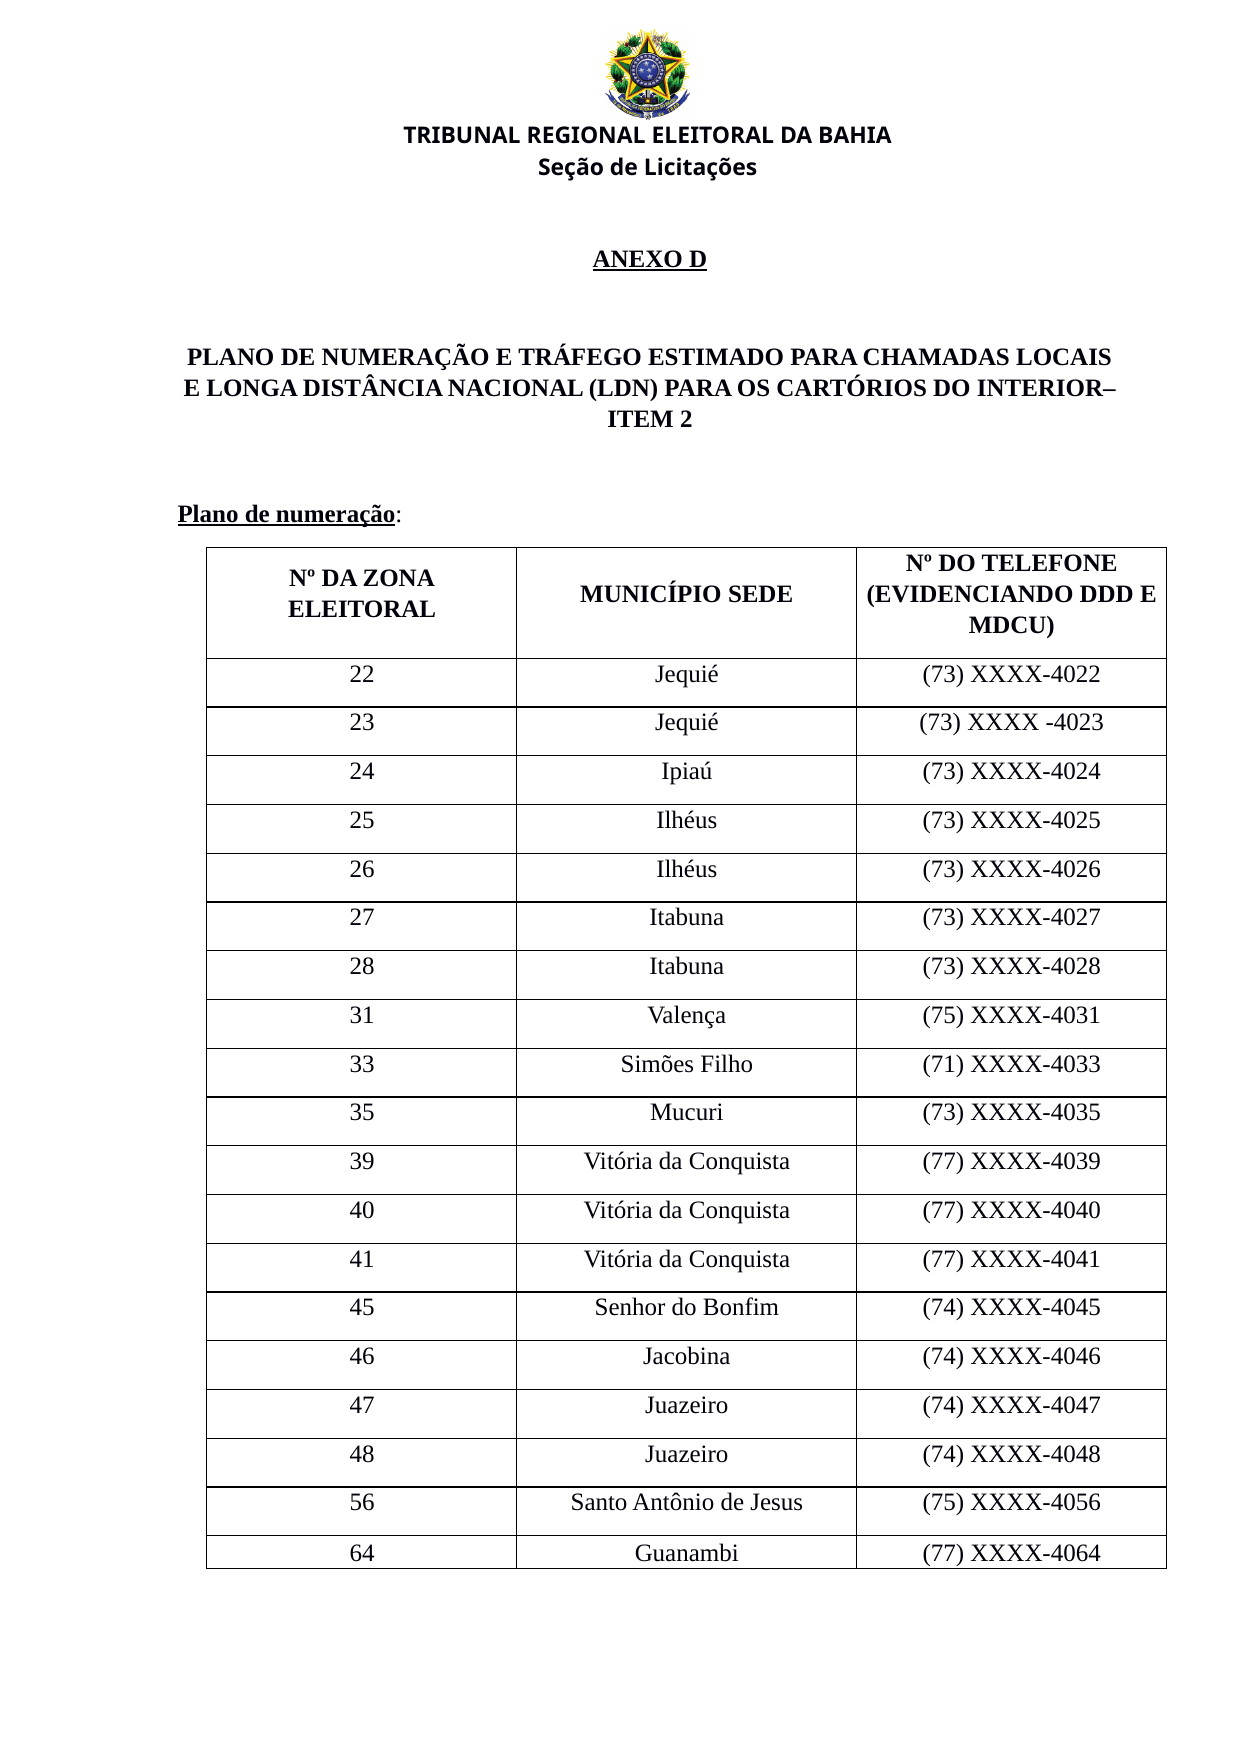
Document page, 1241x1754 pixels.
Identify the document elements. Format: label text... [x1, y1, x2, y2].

table_cell 64 [207, 1536, 516, 1568]
table_cell (77) XXXX-4041 [857, 1244, 1166, 1291]
table_cell (74) XXXX-4046 [857, 1341, 1166, 1389]
table_cell 27 [207, 903, 516, 950]
table_cell (73) XXXX-4026 [857, 854, 1166, 901]
table_cell Valença [517, 1000, 856, 1048]
table_cell 23 [207, 708, 516, 755]
text PLANO DE NUMERAÇÃO E TRÁFEGO ESTIMADO PARA CHAMADAS LOCAIS E LONGA DISTÂNCIA NACIONAL (LDN) PARA OS CARTÓRIOS DO INTERIOR– ITEM 2 [177, 342, 1122, 432]
table_cell (75) XXXX-4056 [857, 1488, 1166, 1535]
table_cell 31 [207, 1000, 516, 1048]
table_cell 33 [207, 1049, 516, 1096]
table_cell (77) XXXX-4040 [857, 1195, 1166, 1243]
table_cell 39 [207, 1146, 516, 1194]
table_header MUNICÍPIO SEDE [517, 548, 856, 658]
table_cell Jequié [517, 708, 856, 755]
table_cell (74) XXXX-4045 [857, 1293, 1166, 1340]
table_cell Santo Antônio de Jesus [517, 1488, 856, 1535]
table_cell 56 [207, 1488, 516, 1535]
table_cell 47 [207, 1390, 516, 1438]
table_cell Mucuri [517, 1098, 856, 1145]
table_cell Simões Filho [517, 1049, 856, 1096]
table_cell (73) XXXX-4024 [857, 756, 1166, 804]
table_cell (73) XXXX -4023 [857, 708, 1166, 755]
table_cell (73) XXXX-4028 [857, 951, 1166, 999]
table_header Nº DA ZONA ELEITORAL [207, 548, 516, 658]
table_cell 46 [207, 1341, 516, 1389]
table_cell Ilhéus [517, 805, 856, 853]
table_cell Vitória da Conquista [517, 1195, 856, 1243]
table_cell 41 [207, 1244, 516, 1291]
table_cell (73) XXXX-4027 [857, 903, 1166, 950]
table_cell 25 [207, 805, 516, 853]
text Plano de numeração: [177, 499, 1122, 528]
table_cell (77) XXXX-4039 [857, 1146, 1166, 1194]
table_cell (73) XXXX-4022 [857, 659, 1166, 706]
table_cell 45 [207, 1293, 516, 1340]
table_cell (74) XXXX-4047 [857, 1390, 1166, 1438]
text ANEXO D [177, 244, 1122, 273]
table_cell 22 [207, 659, 516, 706]
table_cell (75) XXXX-4031 [857, 1000, 1166, 1048]
table_cell Senhor do Bonfim [517, 1293, 856, 1340]
table_cell Itabuna [517, 903, 856, 950]
table_cell Juazeiro [517, 1439, 856, 1486]
table_cell Vitória da Conquista [517, 1146, 856, 1194]
table_cell 48 [207, 1439, 516, 1486]
table_cell 40 [207, 1195, 516, 1243]
table_cell Vitória da Conquista [517, 1244, 856, 1291]
table_cell (71) XXXX-4033 [857, 1049, 1166, 1096]
table_header Nº DO TELEFONE (EVIDENCIANDO DDD E MDCU) [857, 548, 1166, 658]
table_cell (74) XXXX-4048 [857, 1439, 1166, 1486]
table_cell Itabuna [517, 951, 856, 999]
table_cell Jequié [517, 659, 856, 706]
table_cell 28 [207, 951, 516, 999]
table_cell Juazeiro [517, 1390, 856, 1438]
table_cell Ipiaú [517, 756, 856, 804]
table_cell (73) XXXX-4035 [857, 1098, 1166, 1145]
table_cell 35 [207, 1098, 516, 1145]
table_cell (77) XXXX-4064 [857, 1536, 1166, 1568]
table_cell (73) XXXX-4025 [857, 805, 1166, 853]
table_cell 24 [207, 756, 516, 804]
table_cell Guanambi [517, 1536, 856, 1568]
table_cell 26 [207, 854, 516, 901]
table_cell Jacobina [517, 1341, 856, 1389]
table_cell Ilhéus [517, 854, 856, 901]
